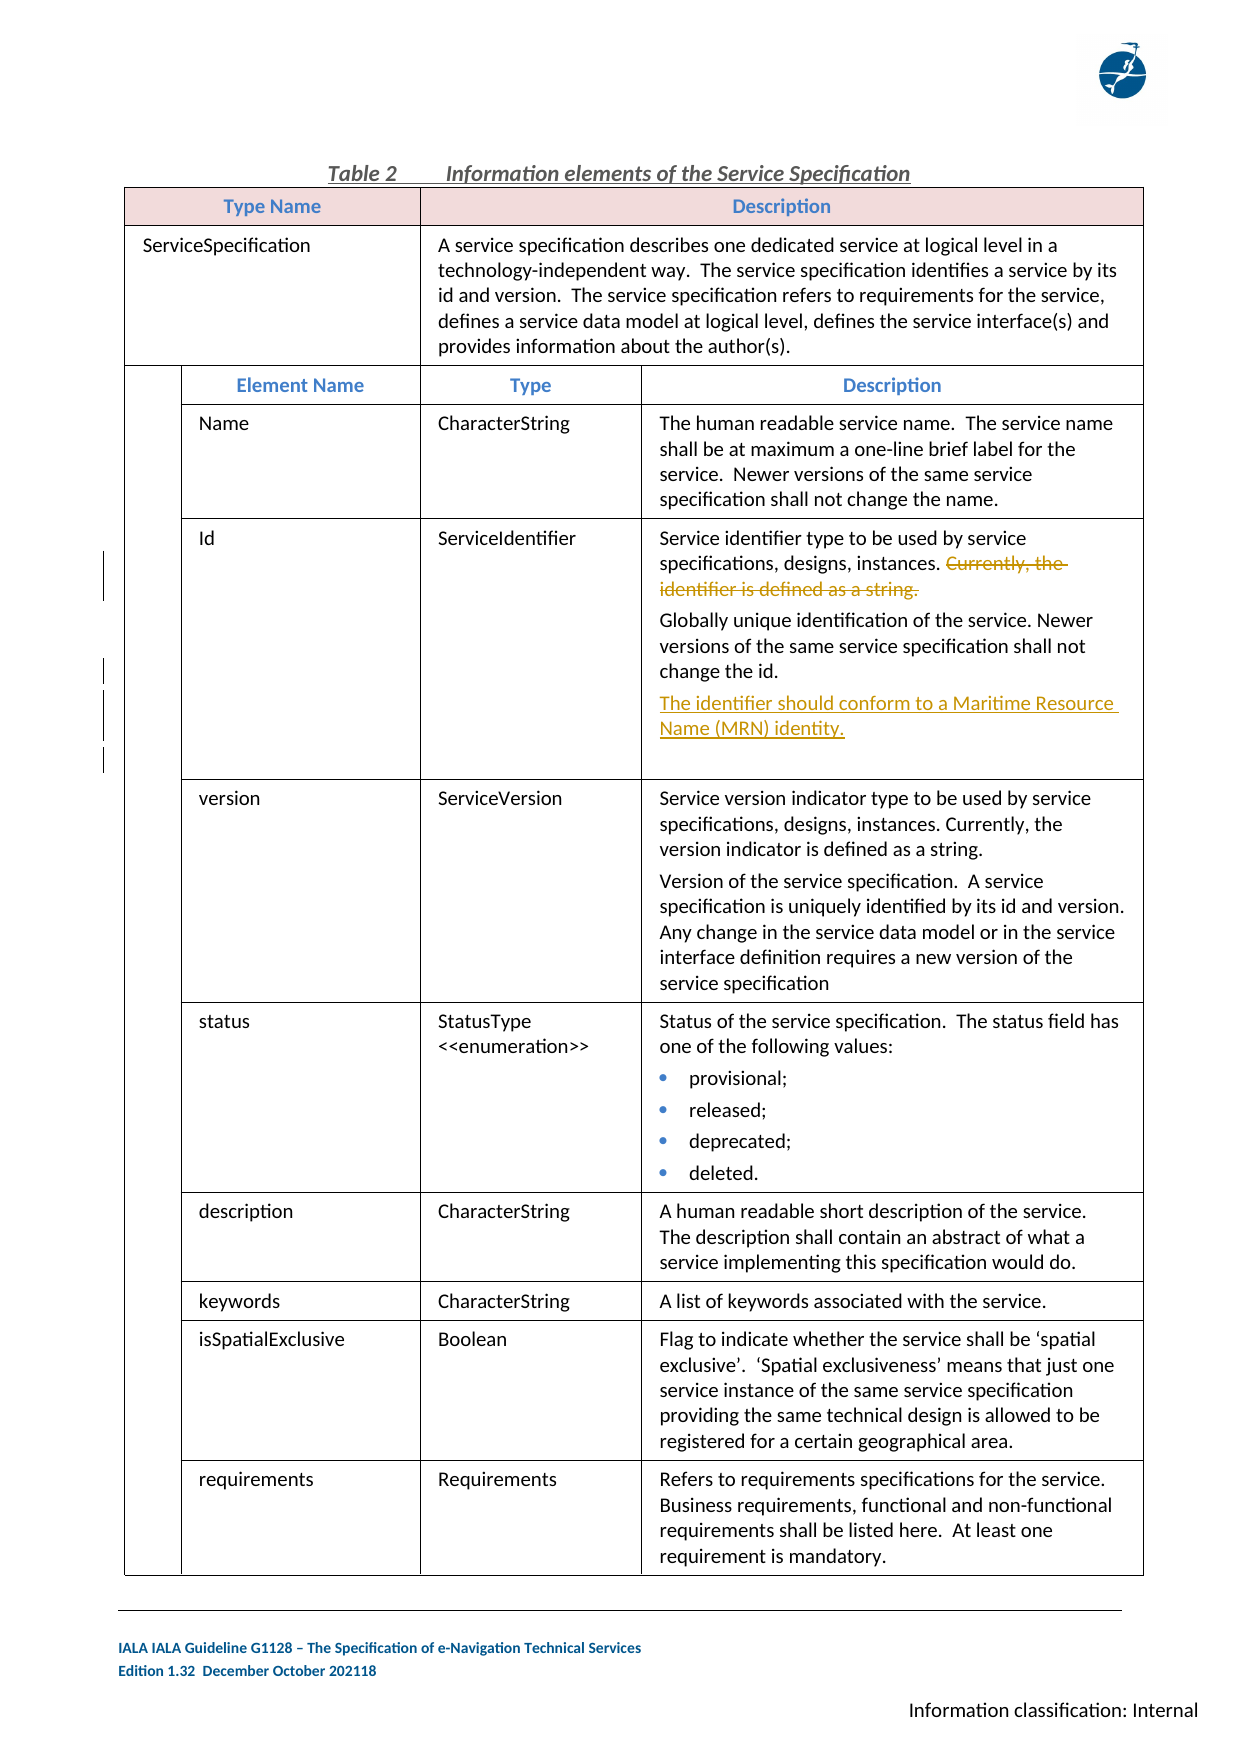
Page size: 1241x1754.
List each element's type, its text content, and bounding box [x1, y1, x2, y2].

table_cell [125, 366, 181, 1574]
table_cell status [182, 1003, 420, 1192]
table_cell Service version indicator type to be used by service specifications, designs, instances. Currently, the version indicator is defined as a string. Version of the service specification. A service specification is uniquely identified by its id and version. Any change in the service data model or in the service interface definition requires a new version of the service specification [642, 780, 1143, 1001]
table_header Description [421, 188, 1143, 225]
table_cell isSpatialExclusive [182, 1321, 420, 1460]
table_cell CharacterString [421, 1282, 641, 1320]
table_cell CharacterString [421, 405, 641, 518]
table_cell ServiceVersion [421, 780, 641, 1001]
table_cell Description [642, 366, 1143, 404]
table_cell Service identifier type to be used by service specifications, designs, instances. Globally unique identification of the service. Newer versions of the same service specification shall not change the id. [642, 519, 1143, 779]
table_cell Boolean [421, 1321, 641, 1460]
table_cell ServiceSpecification [125, 226, 420, 365]
table_cell StatusType <<enumeration>> [421, 1003, 641, 1192]
table_header Type Name [125, 188, 420, 225]
table_cell requirements [182, 1461, 420, 1574]
table_cell Flag to indicate whether the service shall be ‘spatial exclusive’. ‘Spatial exclusiveness’ means that just one service instance of the same service specification providing the same technical design is allowed to be registered for a certain geographical area. [642, 1321, 1143, 1460]
table_cell keywords [182, 1282, 420, 1320]
table_cell Requirements [421, 1461, 641, 1574]
table_cell Refers to requirements specifications for the service. Business requirements, functional and non-functional requirements shall be listed here. At least one requirement is mandatory. [642, 1461, 1143, 1574]
table_cell A list of keywords associated with the service. [642, 1282, 1143, 1320]
table_cell The human readable service name. The service name shall be at maximum a one-line brief label for the service. Newer versions of the same service specification shall not change the name. [642, 405, 1143, 518]
table_cell A service specification describes one dedicated service at logical level in a technology-independent way. The service specification identifies a service by its id and version. The service specification refers to requirements for the service, defines a service data model at logical level, defines the service interface(s) and provides information about the author(s). [421, 226, 1143, 365]
table_cell ServiceIdentifier [421, 519, 641, 779]
table_cell A human readable short description of the service. The description shall contain an abstract of what a service implementing this specification would do. [642, 1193, 1143, 1281]
table_cell version [182, 780, 420, 1001]
table_cell Name [182, 405, 420, 518]
table_cell CharacterString [421, 1193, 641, 1281]
table_cell Id [182, 519, 420, 779]
text Information elements of the Service Specification [118, 159, 1122, 187]
table_cell Status of the service specification. The status field has one of the following values: provisional; released; deprecated; deleted. [642, 1003, 1143, 1192]
table_cell Element Name [182, 366, 420, 404]
picture [1076, 34, 1169, 126]
table_cell Type [421, 366, 641, 404]
table_cell description [182, 1193, 420, 1281]
